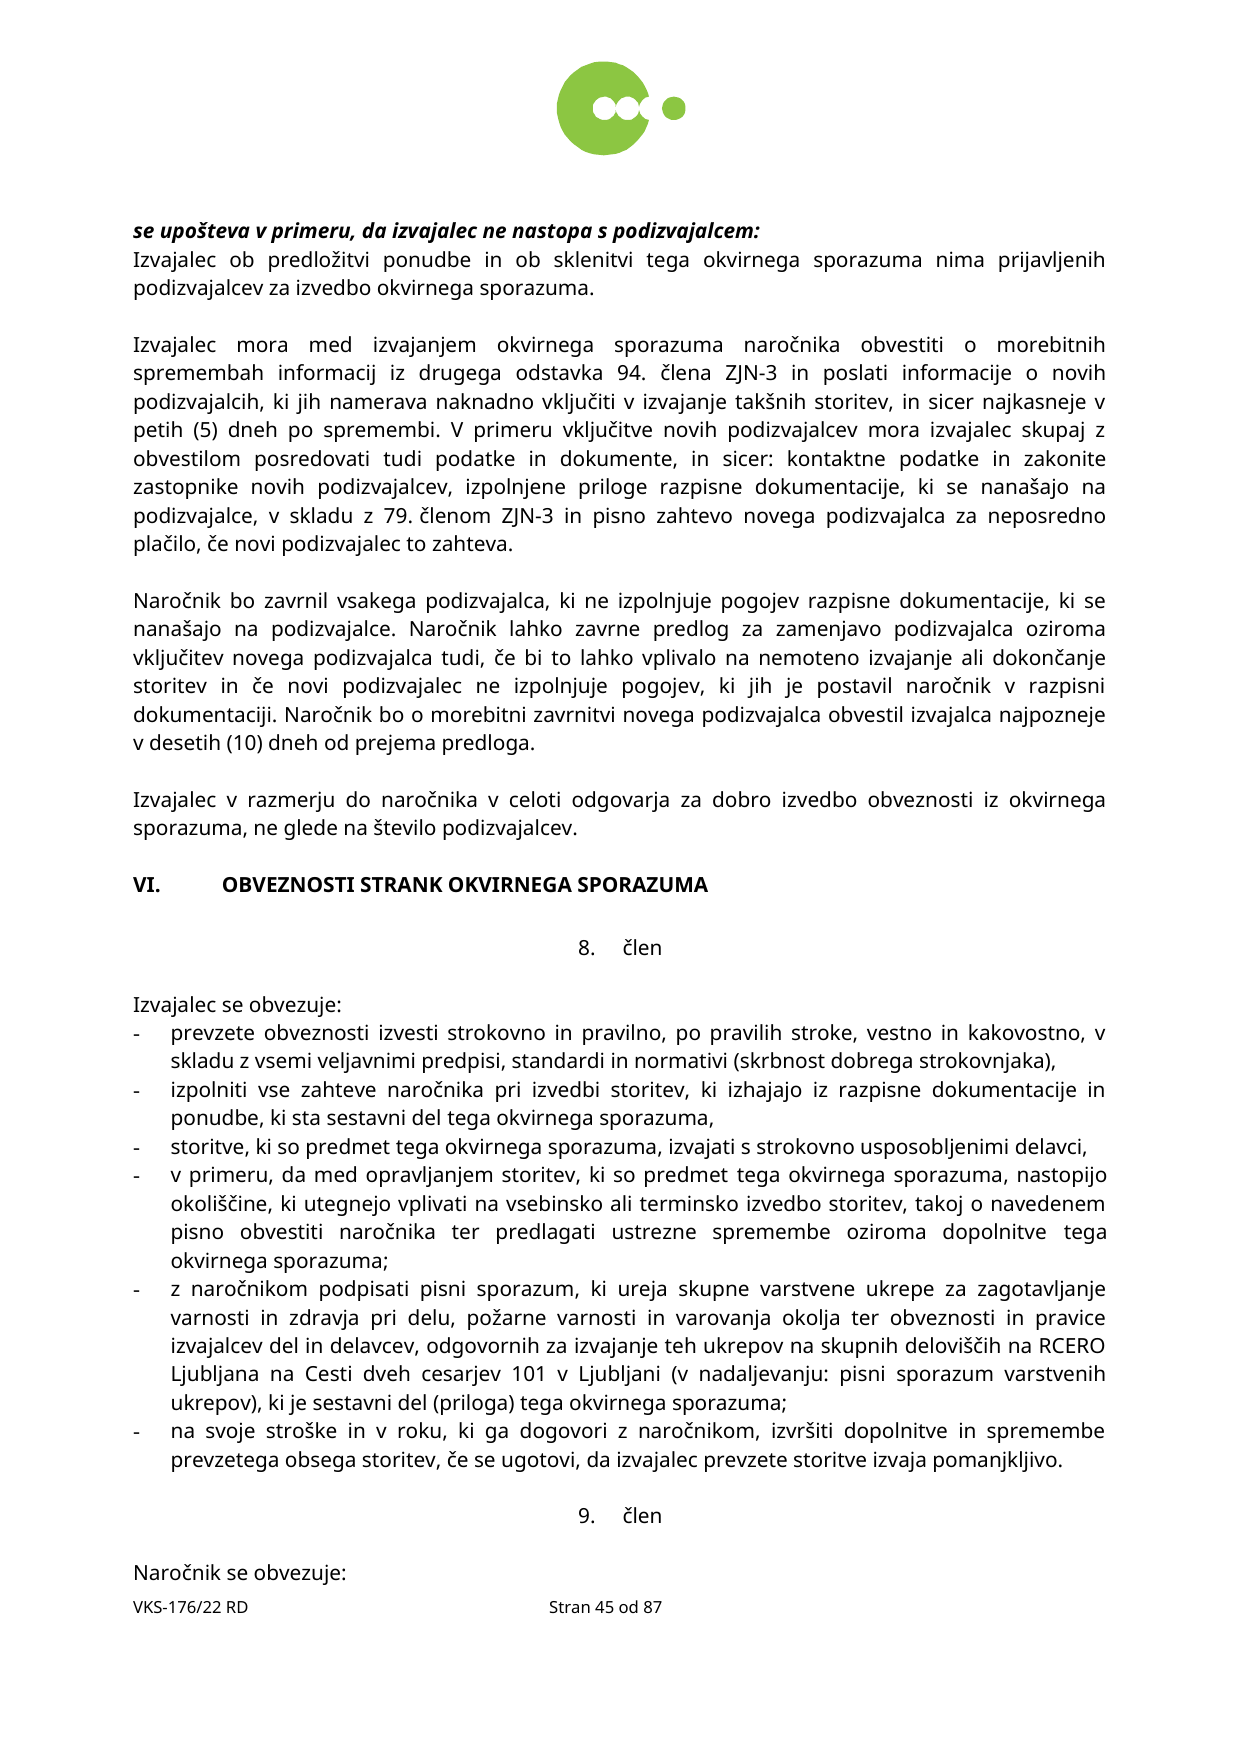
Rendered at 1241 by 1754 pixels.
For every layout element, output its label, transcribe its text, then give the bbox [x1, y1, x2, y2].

text Izvajalec mora med izvajanjem okvirnega sporazuma naročnika obvestiti o morebitnih spremembah informacij iz drugega odstavka 94. člena ZJN-3 in poslati informacije o novih podizvajalcih, ki jih namerava naknadno vključiti v izvajanje takšnih storitev, in sicer najkasneje v petih (5) dneh po spremembi. V primeru vključitve novih podizvajalcev mora izvajalec skupaj z obvestilom posredovati tudi podatke in dokumente, in sicer: kontaktne podatke in zakonite zastopnike novih podizvajalcev, izpolnjene priloge razpisne dokumentacije, ki se nanašajo na podizvajalce, v skladu z 79. členom ZJN-3 in pisno zahtevo novega podizvajalca za neposredno plačilo, če novi podizvajalec to zahteva. [133, 330, 1107, 558]
text Izvajalec v razmerju do naročnika v celoti odgovarja za dobro izvedbo obveznosti iz okvirnega sporazuma, ne glede na število podizvajalcev. [133, 785, 1107, 842]
list izpolniti vse zahteve naročnika pri izvedbi storitev, ki izhajajo iz razpisne dokumentacije in ponudbe, ki sta sestavni del tega okvirnega sporazuma, [133, 1075, 1107, 1132]
text Naročnik se obvezuje: [133, 1558, 1107, 1587]
text Naročnik bo zavrnil vsakega podizvajalca, ki ne izpolnjuje pogojev razpisne dokumentacije, ki se nanašajo na podizvajalce. Naročnik lahko zavrne predlog za zamenjavo podizvajalca oziroma vključitev novega podizvajalca tudi, če bi to lahko vplivalo na nemoteno izvajanje ali dokončanje storitev in če novi podizvajalec ne izpolnjuje pogojev, ki jih je postavil naročnik v razpisni dokumentaciji. Naročnik bo o morebitni zavrnitvi novega podizvajalca obvestil izvajalca najpozneje v desetih (10) dneh od prejema predloga. [133, 586, 1107, 757]
list člen [133, 933, 1107, 961]
list storitve, ki so predmet tega okvirnega sporazuma, izvajati s strokovno usposobljenimi delavci, [133, 1132, 1107, 1160]
text Izvajalec ob predložitvi ponudbe in ob sklenitvi tega okvirnega sporazuma nima prijavljenih podizvajalcev za izvedbo okvirnega sporazuma. [133, 245, 1107, 302]
list z naročnikom podpisati pisni sporazum, ki ureja skupne varstvene ukrepe za zagotavljanje varnosti in zdravja pri delu, požarne varnosti in varovanja okolja ter obveznosti in pravice izvajalcev del in delavcev, odgovornih za izvajanje teh ukrepov na skupnih deloviščih na RCERO Ljubljana na Cesti dveh cesarjev 101 v Ljubljani (v nadaljevanju: pisni sporazum varstvenih ukrepov), ki je sestavni del (priloga) tega okvirnega sporazuma; [133, 1274, 1107, 1416]
text Izvajalec se obvezuje: [133, 990, 1107, 1018]
list člen [133, 1502, 1107, 1530]
list prevzete obveznosti izvesti strokovno in pravilno, po pravilih stroke, vestno in kakovostno, v skladu z vsemi veljavnimi predpisi, standardi in normativi (skrbnost dobrega strokovnjaka), [133, 1018, 1107, 1075]
text se upošteva v primeru, da izvajalec ne nastopa s podizvajalcem: [133, 216, 1107, 245]
list OBVEZNOSTI STRANK OKVIRNEGA SPORAZUMA [133, 870, 1107, 899]
list v primeru, da med opravljanjem storitev, ki so predmet tega okvirnega sporazuma, nastopijo okoliščine, ki utegnejo vplivati na vsebinsko ali terminsko izvedbo storitev, takoj o navedenem pisno obvestiti naročnika ter predlagati ustrezne spremembe oziroma dopolnitve tega okvirnega sporazuma; [133, 1160, 1107, 1274]
list na svoje stroške in v roku, ki ga dogovori z naročnikom, izvršiti dopolnitve in spremembe prevzetega obsega storitev, če se ugotovi, da izvajalec prevzete storitve izvaja pomanjkljivo. [133, 1416, 1107, 1473]
